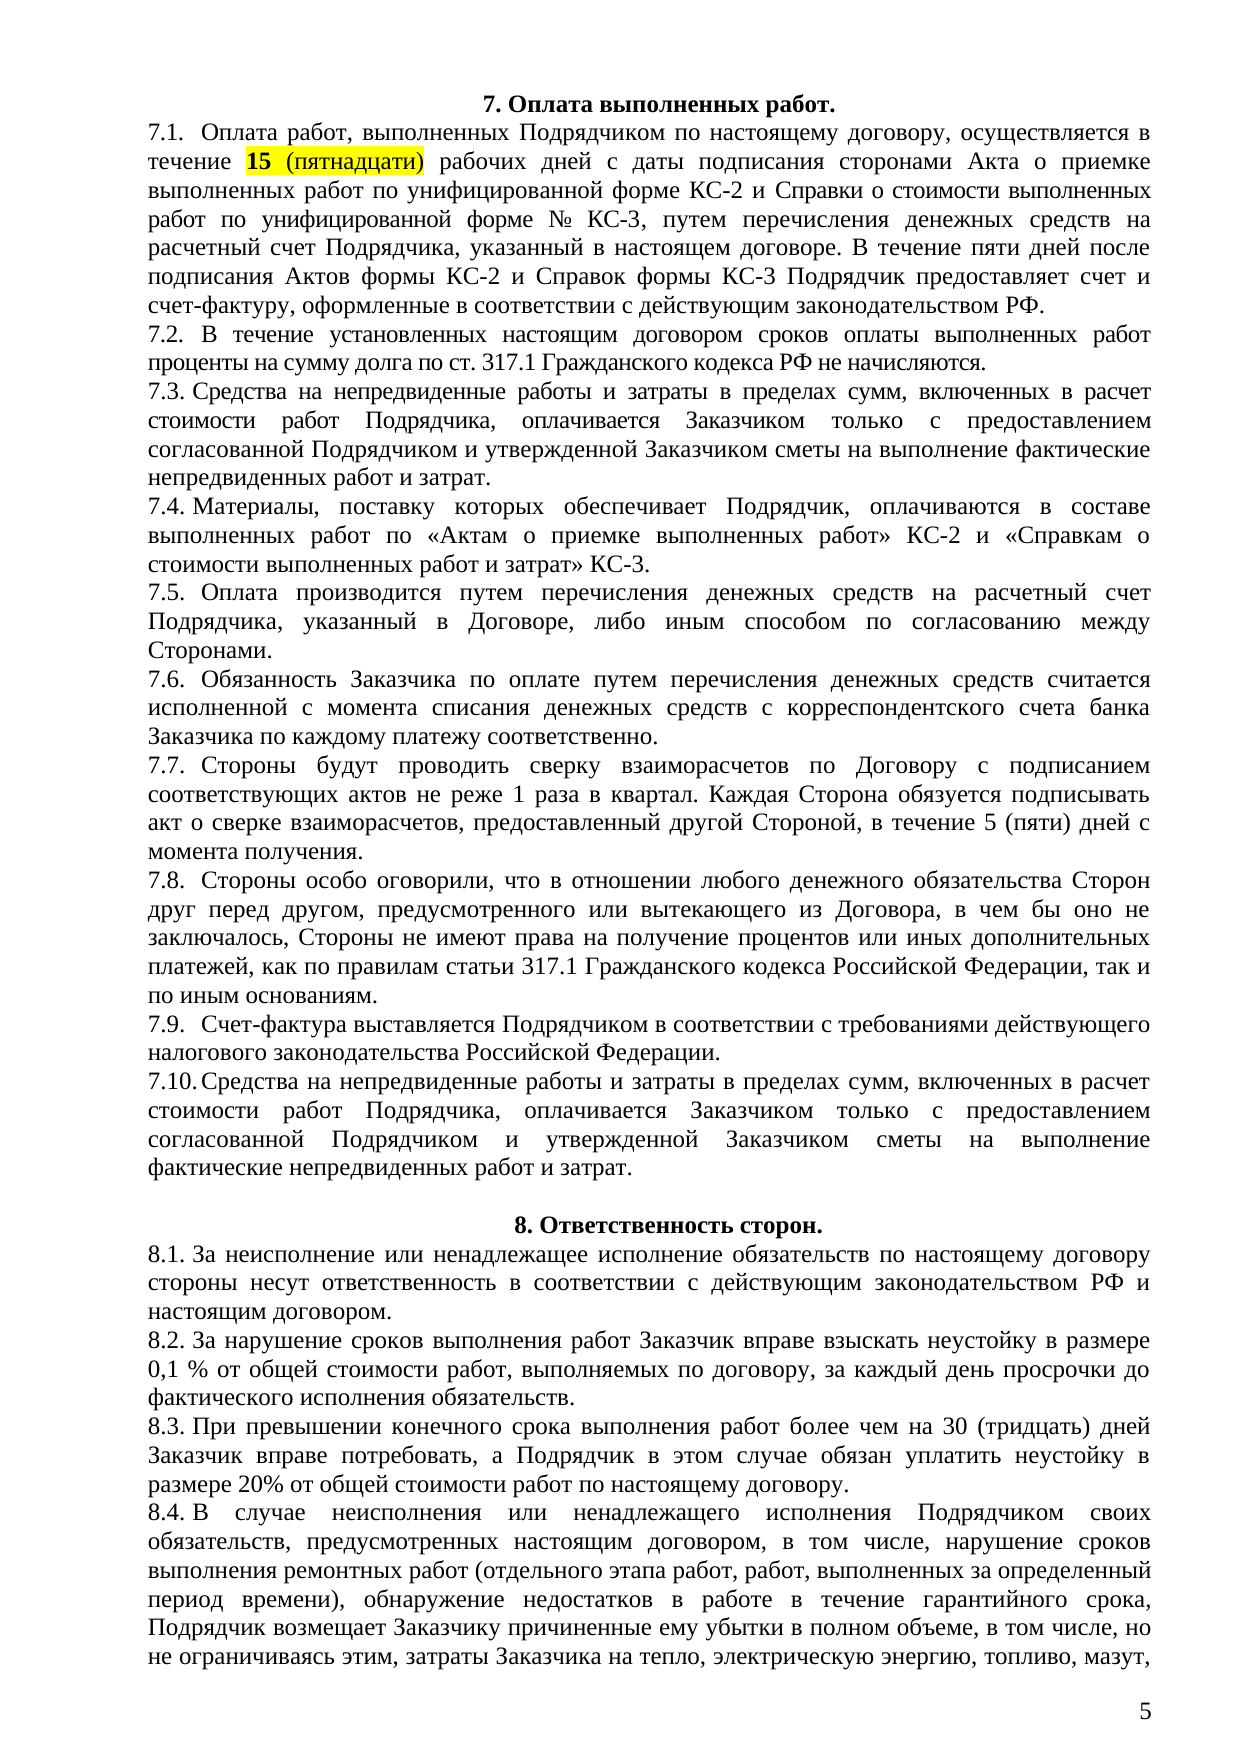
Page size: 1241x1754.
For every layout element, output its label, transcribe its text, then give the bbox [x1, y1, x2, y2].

list Средства на непредвиденные работы и затраты в пределах сумм, включенных в расчет стоимости работ Подрядчика, оплачивается Заказчиком только с предоставлением согласованной Подрядчиком и утвержденной Заказчиком сметы на выполнение фактические непредвиденных работ и затрат. [148, 376, 1152, 491]
list В течение установленных настоящим договором сроков оплаты выполненных работ проценты на сумму долга по ст. 317.1 Гражданского кодекса РФ не начисляются. [148, 319, 1152, 376]
list За неисполнение или ненадлежащее исполнение обязательств по настоящему договору стороны несут ответственность в соответствии с действующим законодательством РФ и настоящим договором. [148, 1239, 1152, 1325]
text 8. Ответственность сторон. [185, 1210, 1152, 1239]
list За нарушение сроков выполнения работ Заказчик вправе взыскать неустойку в размере 0,1 % от общей стоимости работ, выполняемых по договору, за каждый день просрочки до фактического исполнения обязательств. [148, 1325, 1152, 1411]
list Оплата производится путем перечисления денежных средств на расчетный счет Подрядчика, указанный в Договоре, либо иным способом по согласованию между Сторонами. [148, 577, 1152, 664]
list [148, 1497, 1152, 1670]
list Оплата работ, выполненных Подрядчиком по настоящему договору, осуществляется в течение 15 (пятнадцати) рабочих дней с даты подписания сторонами Акта о приемке выполненных работ по унифицированной форме КС-2 и Справки о стоимости выполненных работ по унифицированной форме № КС-3, путем перечисления денежных средств на расчетный счет Подрядчика, указанный в настоящем договоре. В течение пяти дней после подписания Актов формы КС-2 и Справок формы КС-3 Подрядчик предоставляет счет и счет-фактуру, оформленные в соответствии с действующим законодательством РФ. [148, 117, 1152, 319]
list Материалы, поставку которых обеспечивает Подрядчик, оплачиваются в составе выполненных работ по «Актам о приемке выполненных работ» КС-2 и «Справкам о стоимости выполненных работ и затрат» КС-3. [148, 491, 1152, 577]
list Стороны будут проводить сверку взаиморасчетов по Договору с подписанием соответствующих актов не реже 1 раза в квартал. Каждая Сторона обязуется подписывать акт о сверке взаиморасчетов, предоставленный другой Стороной, в течение 5 (пяти) дней с момента получения. [148, 750, 1152, 865]
text 7. Оплата выполненных работ. [166, 89, 1152, 117]
list При превышении конечного срока выполнения работ более чем на 30 (тридцать) дней Заказчик вправе потребовать, а Подрядчик в этом случае обязан уплатить неустойку в размере 20% от общей стоимости работ по настоящему договору. [148, 1411, 1152, 1497]
list Обязанность Заказчика по оплате путем перечисления денежных средств считается исполненной с момента списания денежных средств с корреспондентского счета банка Заказчика по каждому платежу соответственно. [148, 664, 1152, 750]
list Счет-фактура выставляется Подрядчиком в соответствии с требованиями действующего налогового законодательства Российской Федерации. [148, 1009, 1152, 1066]
list Средства на непредвиденные работы и затраты в пределах сумм, включенных в расчет стоимости работ Подрядчика, оплачивается Заказчиком только с предоставлением согласованной Подрядчиком и утвержденной Заказчиком сметы на выполнение фактические непредвиденных работ и затрат. [148, 1066, 1152, 1181]
list Стороны особо оговорили, что в отношении любого денежного обязательства Сторон друг перед другом, предусмотренного или вытекающего из Договора, в чем бы оно не заключалось, Стороны не имеют права на получение процентов или иных дополнительных платежей, как по правилам статьи 317.1 Гражданского кодекса Российской Федерации, так и по иным основаниям. [148, 865, 1152, 1009]
